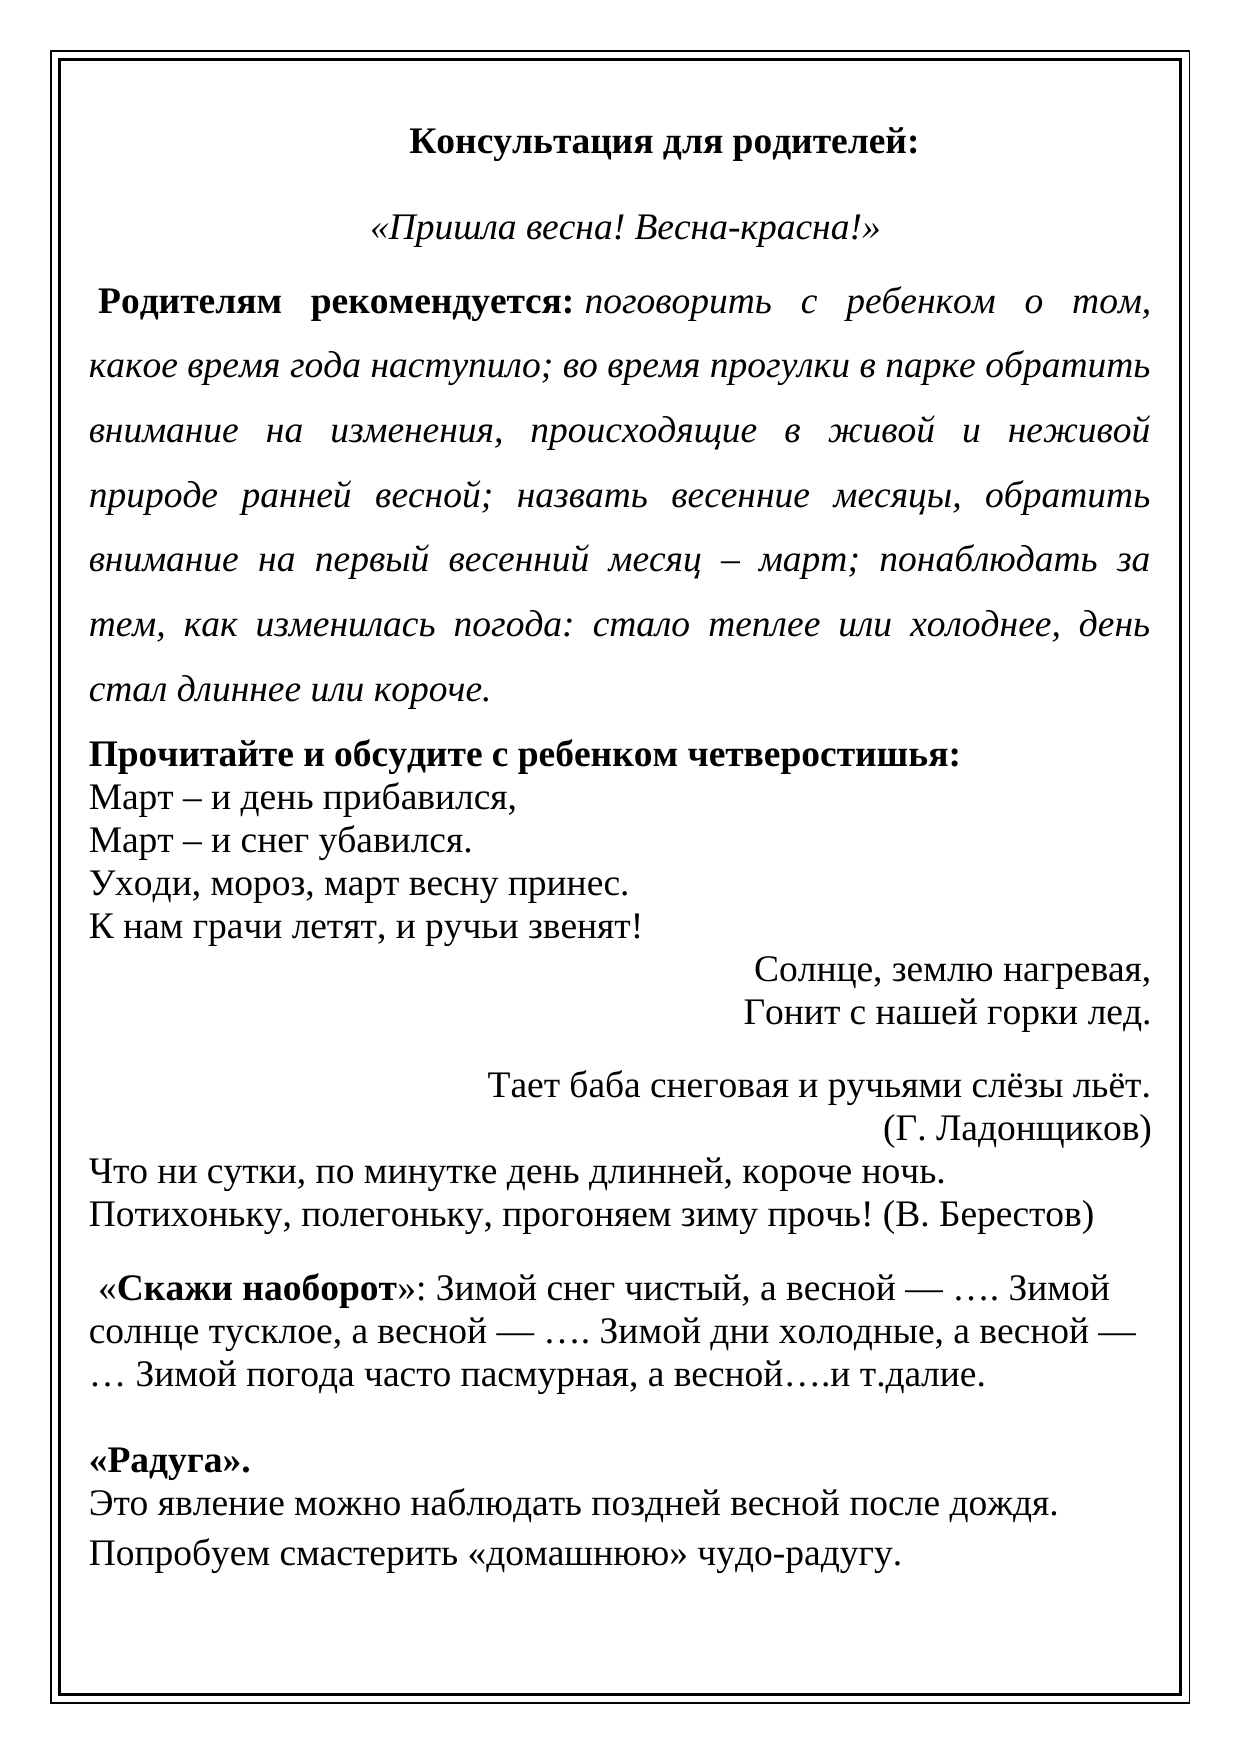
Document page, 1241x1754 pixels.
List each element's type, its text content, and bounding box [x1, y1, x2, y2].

text Гонит с нашей горки лед. [88, 990, 1152, 1033]
text (Г. Ладонщиков) [88, 1105, 1152, 1148]
text Март – и день прибавился, [88, 774, 1152, 817]
text Тает баба снеговая и ручьями слёзы льёт. [88, 1062, 1152, 1105]
text Прочитайте и обсудите с ребенком четверостишья: [88, 731, 1152, 774]
text «Радуга». [88, 1438, 1152, 1481]
text Что ни сутки, по минутке день длинней, короче ночь. [88, 1148, 1152, 1191]
text Солнце, землю нагревая, [88, 947, 1152, 990]
text «Пришла весна! Весна-красна!» [88, 204, 1152, 278]
text Родителям рекомендуется: поговорить с ребенком о том, какое время года наступило; во время прогулки в парке обратить внимание на изменения, происходящие в живой и неживой природе ранней весной; назвать весенние месяцы, обратить внимание на первый весенний месяц – март; понаблюдать за тем, как изменилась погода: стало теплее или холоднее, день стал длиннее или короче. [88, 278, 1152, 709]
text Консультация для родителей: [177, 118, 1152, 161]
text Уходи, мороз, март весну принес. [88, 860, 1152, 903]
text «Скажи наоборот»: Зимой снег чистый, а весной — …. Зимой солнце тусклое, а весной — …. Зимой дни холодные, а весной — … Зимой погода часто пасмурная, а весной….и т.далие. [88, 1265, 1152, 1394]
text Март – и снег убавился. [88, 817, 1152, 860]
text Это явление можно наблюдать поздней весной после дождя. Попробуем смастерить «домашнюю» чудо-радугу. [88, 1481, 1152, 1573]
text К нам грачи летят, и ручьи звенят! [88, 903, 1152, 947]
text Потихоньку, полегоньку, прогоняем зиму прочь! (В. Берестов) [88, 1191, 1152, 1265]
